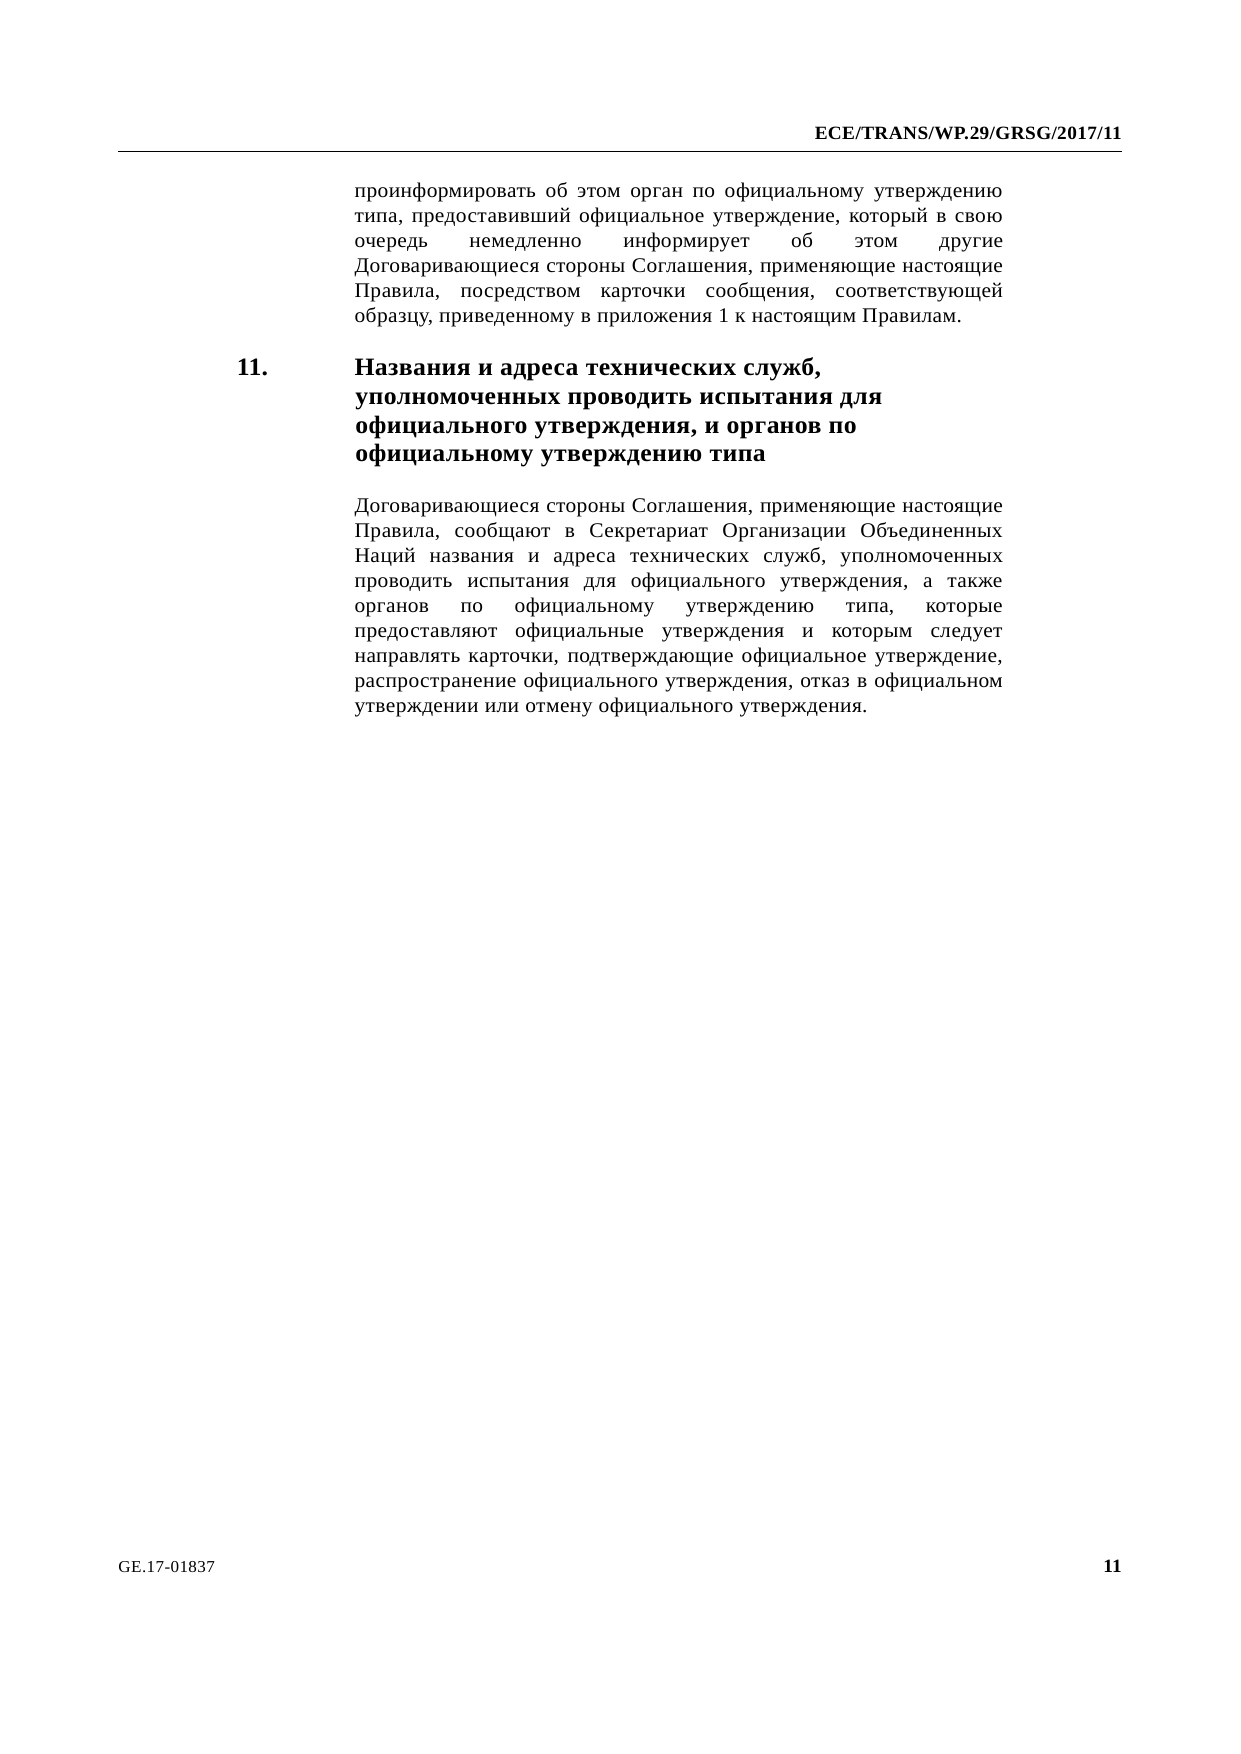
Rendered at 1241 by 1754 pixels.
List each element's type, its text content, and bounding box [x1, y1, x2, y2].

text 11. Названия и адреса технических служб, уполномоченных проводить испытания для официального утверждения, и органов по официальному утверждению типа [237, 352, 1003, 467]
text Договаривающиеся стороны Соглашения, применяющие настоящие Правила, сообщают в Секретариат Организации Объединенных Наций названия и адреса технических служб, уполномоченных проводить испытания для официального утверждения, а также органов по официальному утверждению типа, которые предоставляют официальные утверждения и которым следует направлять карточки, подтверждающие официальное утверждение, распространение официального утверждения, отказ в официальном утверждении или отмену официального утверждения. [236, 492, 1004, 717]
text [236, 177, 1004, 327]
